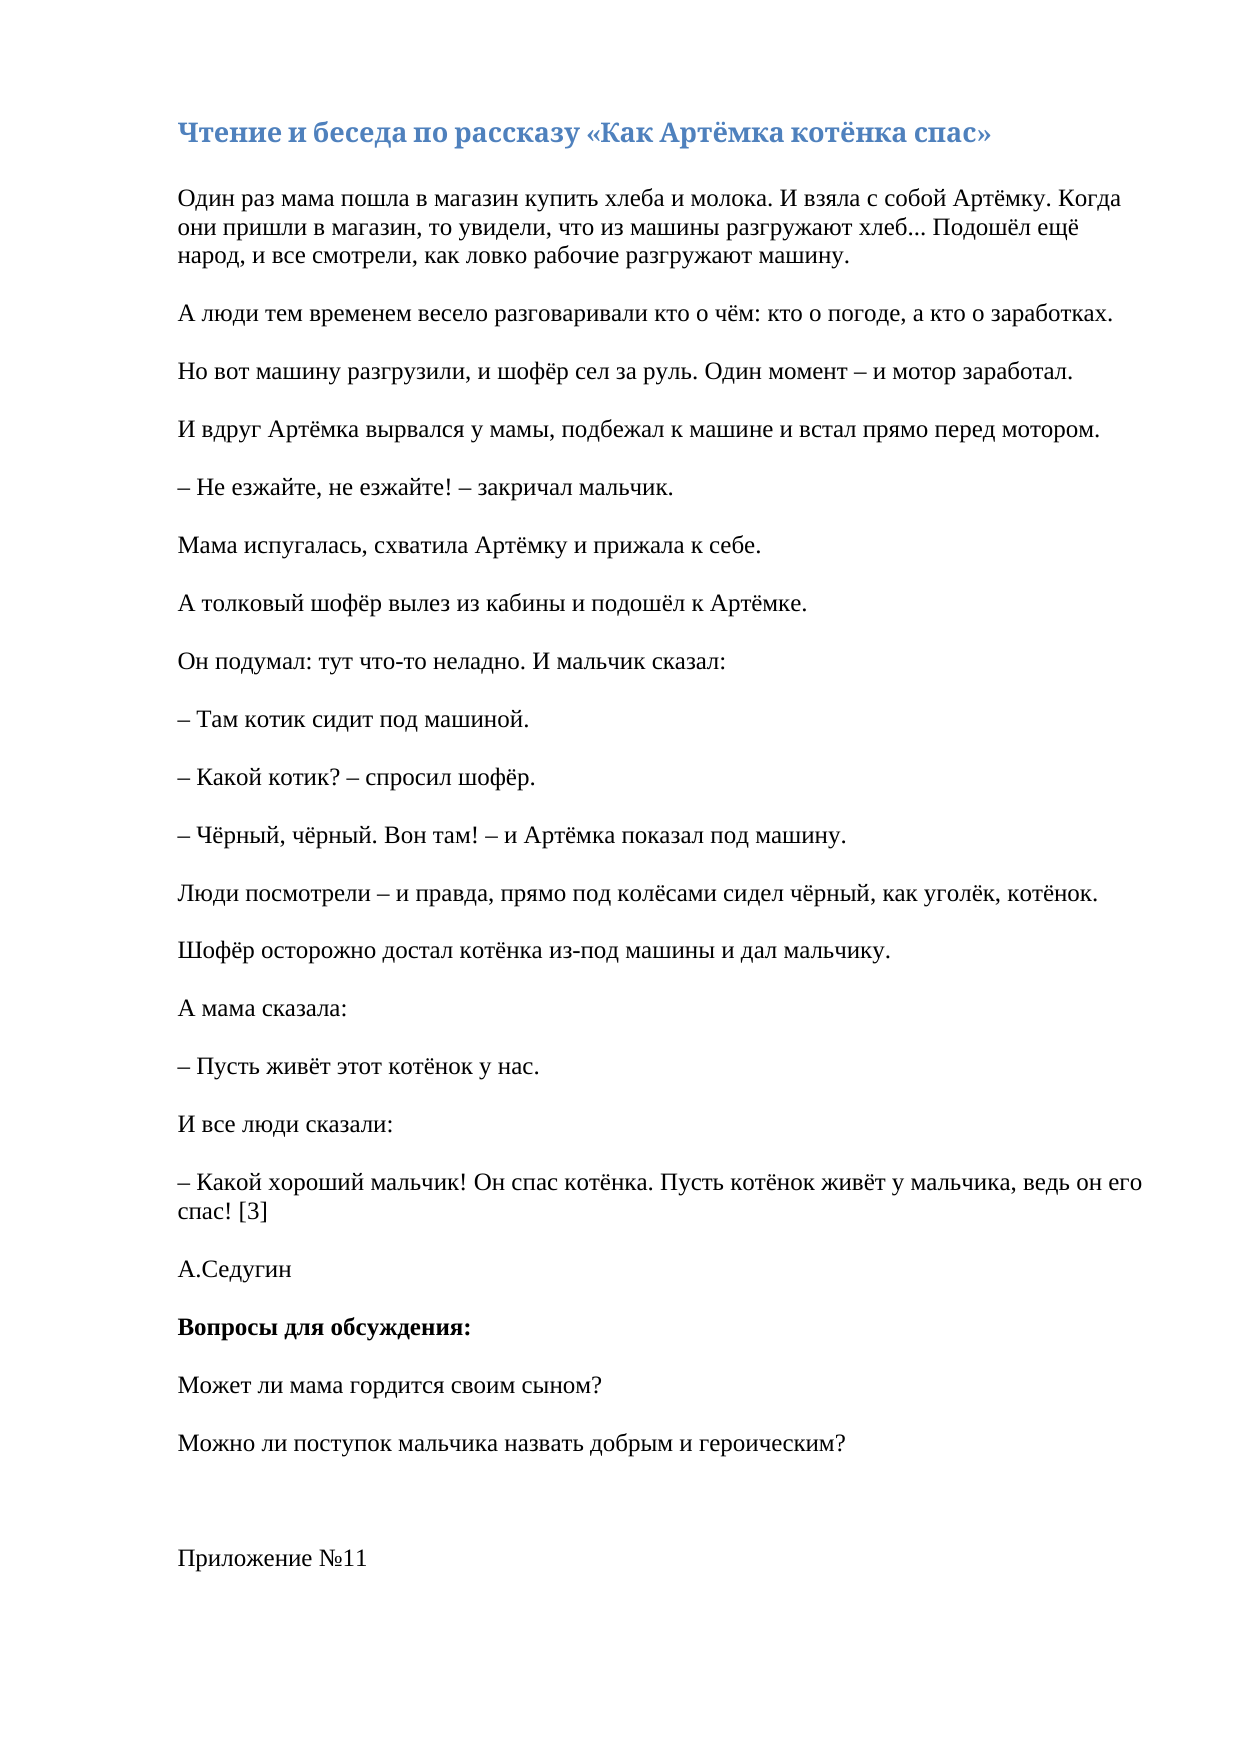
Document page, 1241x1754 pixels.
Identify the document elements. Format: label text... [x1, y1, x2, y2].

text Мама испугалась, схватила Артёмку и прижала к себе. [177, 530, 1152, 559]
text А.Седугин [177, 1254, 1152, 1283]
text – Пусть живёт этот котёнок у нас. [177, 1051, 1152, 1080]
text Шофёр осторожно достал котёнка из-под машины и дал мальчику. [177, 936, 1152, 964]
text – Не езжайте, не езжайте! – закричал мальчик. [177, 472, 1152, 501]
text – Там котик сидит под машиной. [177, 704, 1152, 733]
text А люди тем временем весело разговаривали кто о чём: кто о погоде, а кто о заработках. [177, 298, 1152, 327]
text Но вот машину разгрузили, и шофёр сел за руль. Один момент – и мотор заработал. [177, 356, 1152, 385]
text – Какой хороший мальчик! Он спас котёнка. Пусть котёнок живёт у мальчика, ведь он его спас! [3] [177, 1167, 1152, 1225]
text А толковый шофёр вылез из кабины и подошёл к Артёмке. [177, 588, 1152, 617]
text И вдруг Артёмка вырвался у мамы, подбежал к машине и встал прямо перед мотором. [177, 414, 1152, 443]
text Он подумал: тут что-то неладно. И мальчик сказал: [177, 646, 1152, 675]
text Может ли мама гордится своим сыном? [177, 1370, 1152, 1398]
text – Чёрный, чёрный. Вон там! – и Артёмка показал под машину. [177, 820, 1152, 848]
text И все люди сказали: [177, 1109, 1152, 1138]
text Люди посмотрели – и правда, прямо под колёсами сидел чёрный, как уголёк, котёнок. [177, 878, 1152, 906]
text Приложение №11 [177, 1543, 1152, 1572]
text Один раз мама пошла в магазин купить хлеба и молока. И взяла с собой Артёмку. Когда они пришли в магазин, то увидели, что из машины разгружают хлеб... Подошёл ещё народ, и все смотрели, как ловко рабочие разгружают машину. [177, 183, 1152, 269]
text Вопросы для обсуждения: [177, 1312, 1152, 1341]
text А мама сказала: [177, 993, 1152, 1022]
text – Какой котик? – спросил шофёр. [177, 762, 1152, 791]
text Можно ли поступок мальчика назвать добрым и героическим? [177, 1428, 1152, 1456]
subtitle Чтение и беседа по рассказу «Как Артёмка котёнка спас» [177, 118, 1152, 149]
